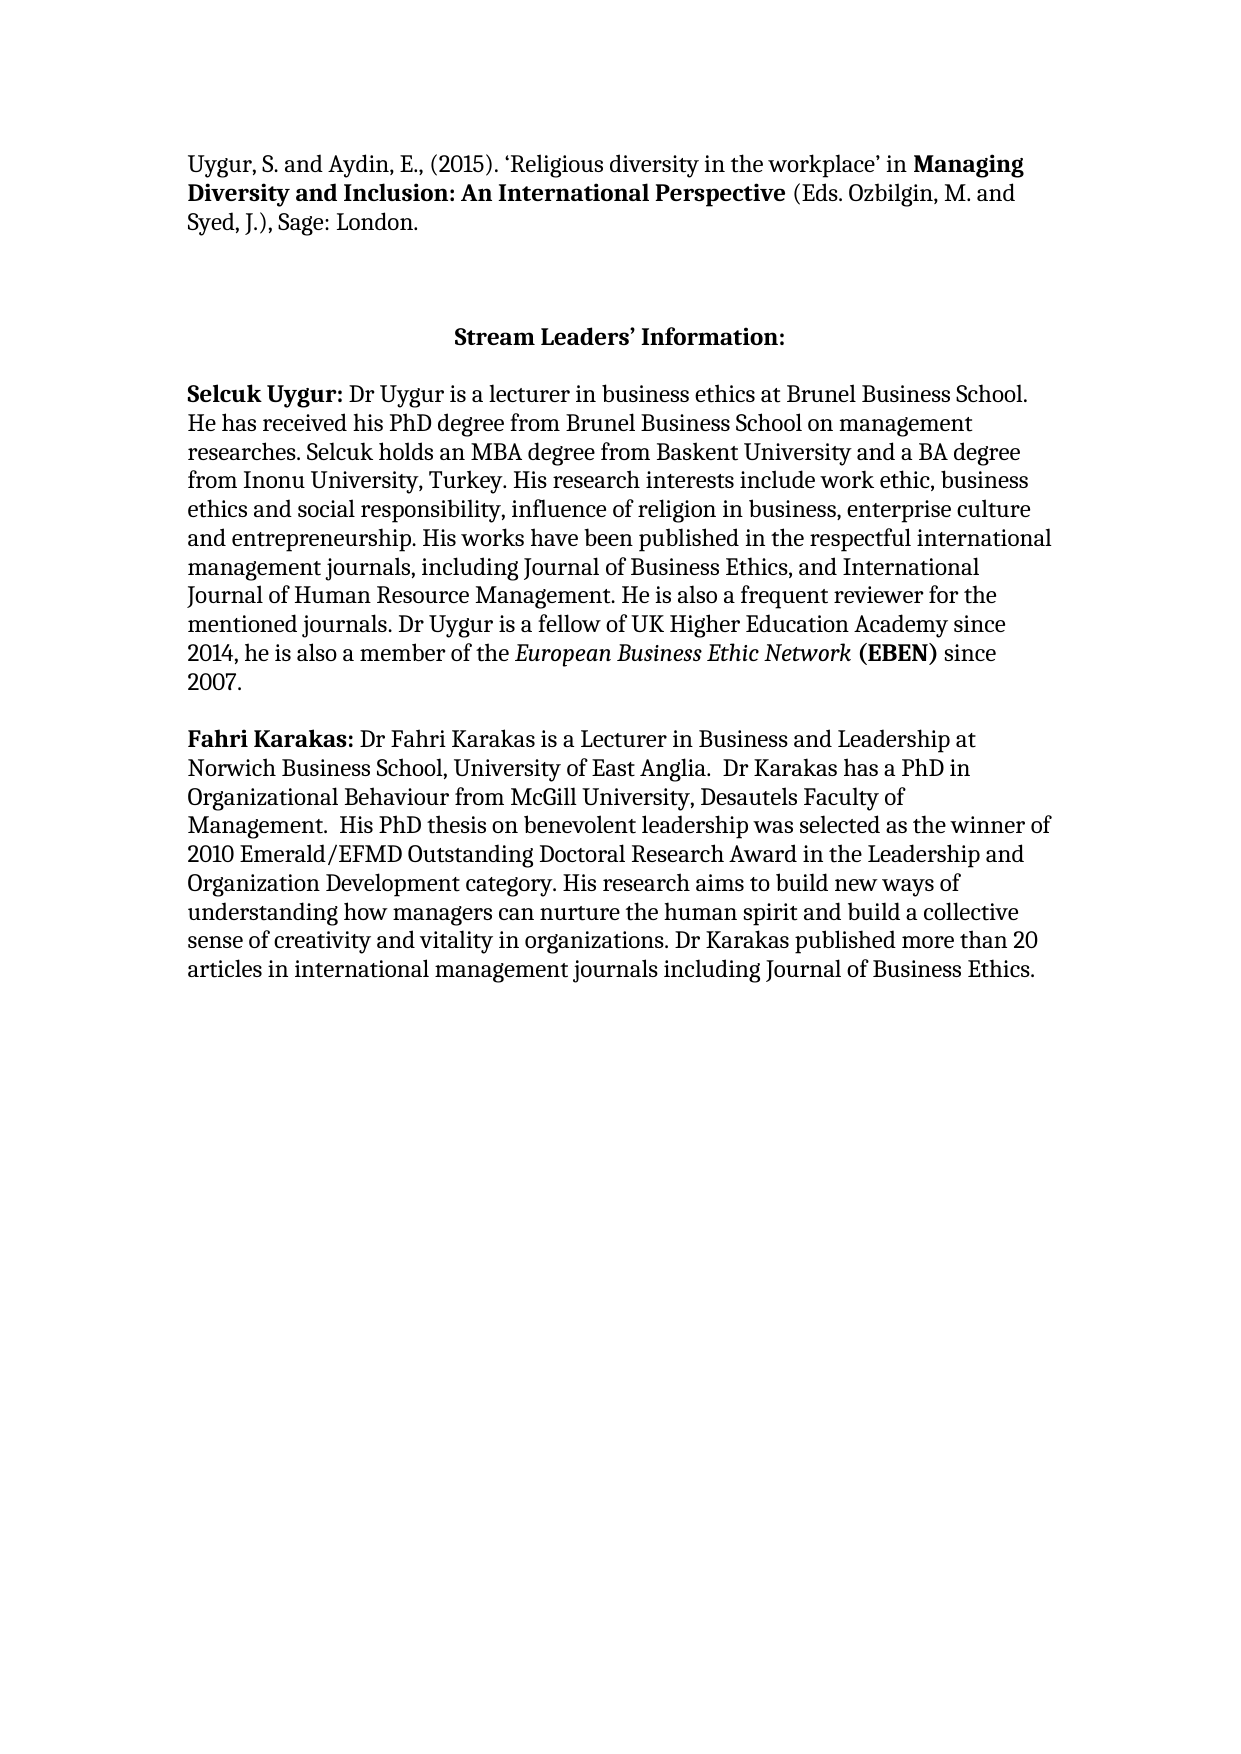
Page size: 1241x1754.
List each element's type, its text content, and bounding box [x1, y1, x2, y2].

text Stream Leaders’ Information: [187, 322, 1053, 351]
text Selcuk Uygur: Dr Uygur is a lecturer in business ethics at Brunel Business School. He has received his PhD degree from Brunel Business School on management researches. Selcuk holds an MBA degree from Baskent University and a BA degree from Inonu University, Turkey. His research interests include work ethic, business ethics and social responsibility, influence of religion in business, enterprise culture and entrepreneurship. His works have been published in the respectful international management journals, including Journal of Business Ethics, and International Journal of Human Resource Management. He is also a frequent reviewer for the mentioned journals. Dr Uygur is a fellow of UK Higher Education Academy since 2014, he is also a member of the European Business Ethic Network (EBEN) since 2007. [187, 380, 1053, 696]
text Fahri Karakas: Dr Fahri Karakas is a Lecturer in Business and Leadership at Norwich Business School, University of East Anglia. Dr Karakas has a PhD in Organizational Behaviour from McGill University, Desautels Faculty of Management. His PhD thesis on benevolent leadership was selected as the winner of 2010 Emerald/EFMD Outstanding Doctoral Research Award in the Leadership and Organization Development category. His research aims to build new ways of understanding how managers can nurture the human spirit and build a collective sense of creativity and vitality in organizations. Dr Karakas published more than 20 articles in international management journals including Journal of Business Ethics. [187, 725, 1053, 984]
text Uygur, S. and Aydin, E., (2015). ‘Religious diversity in the workplace’ in Managing Diversity and Inclusion: An International Perspective (Eds. Ozbilgin, M. and Syed, J.), Sage: London. [187, 150, 1053, 236]
